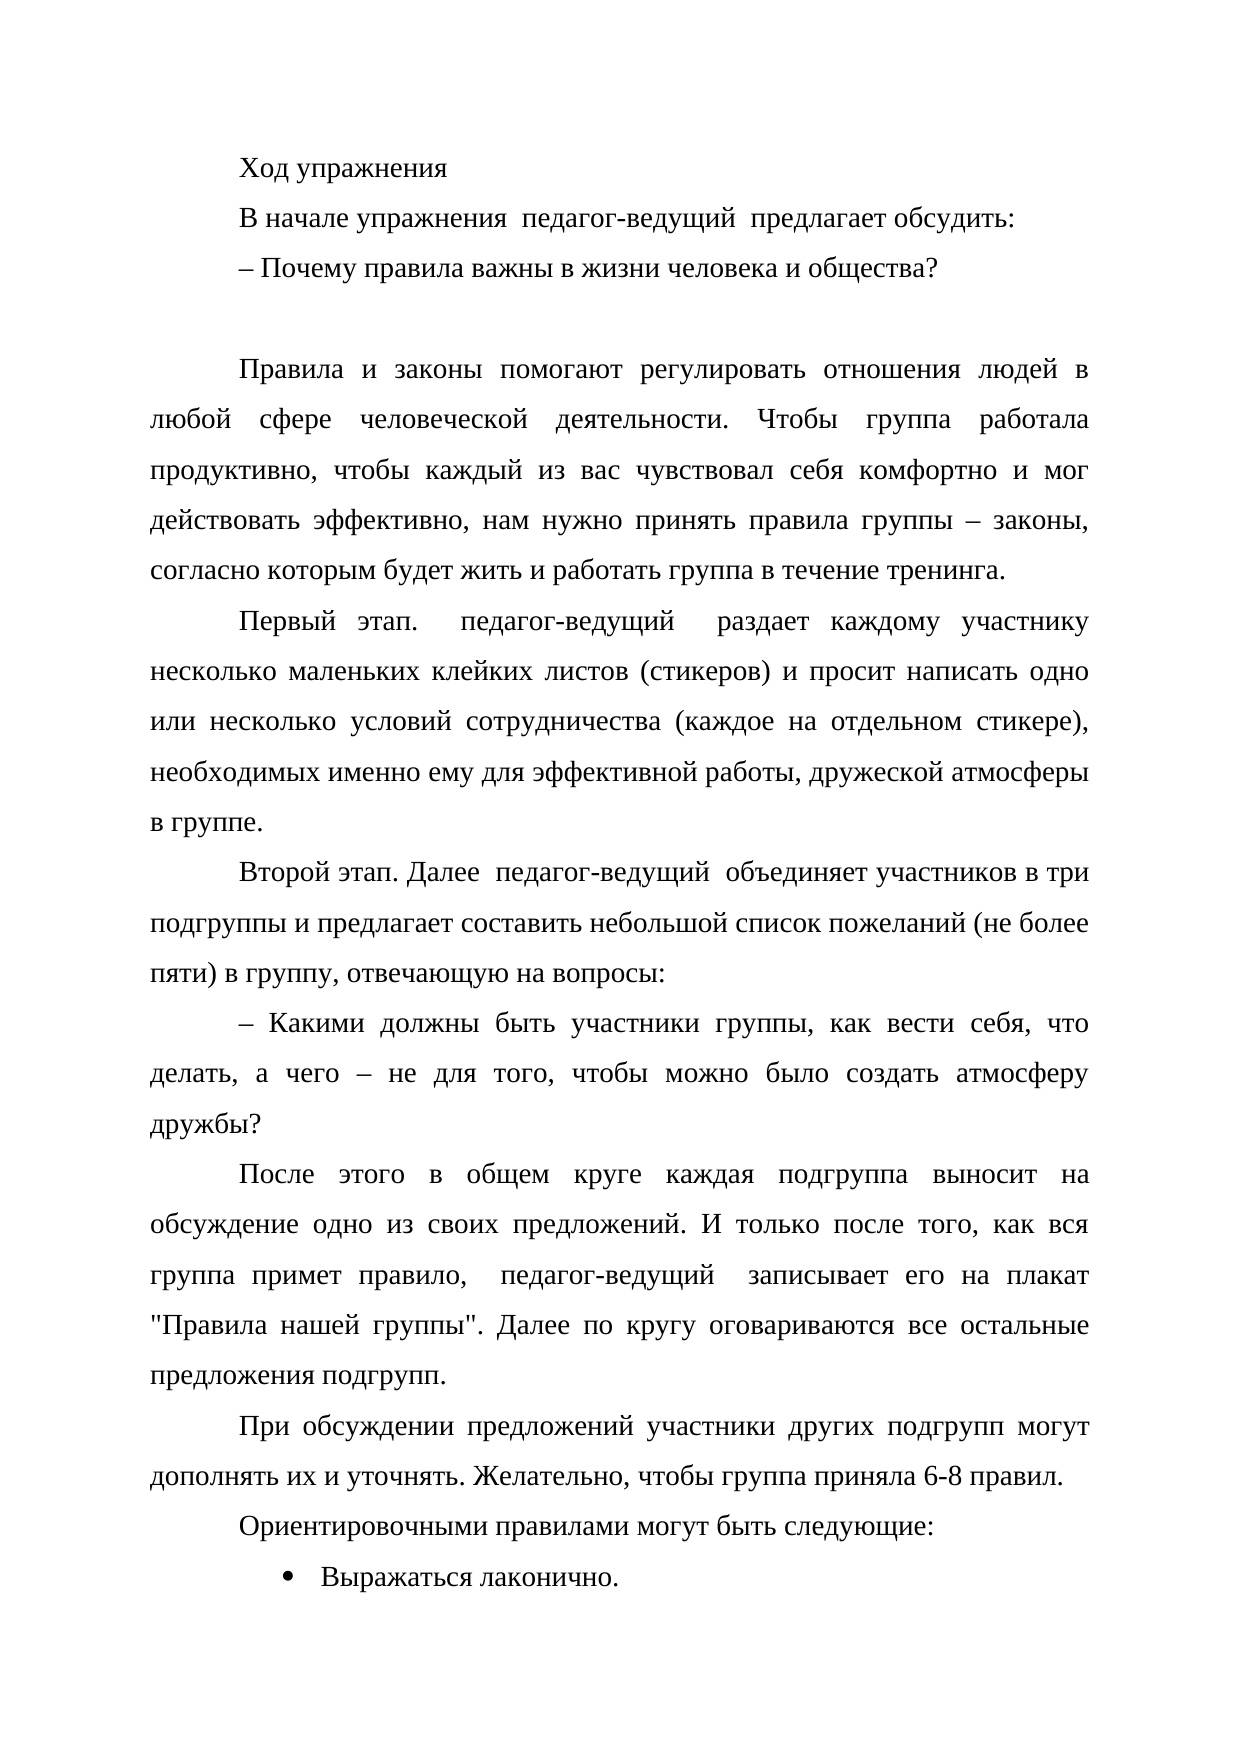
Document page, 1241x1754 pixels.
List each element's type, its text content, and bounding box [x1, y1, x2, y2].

text После этого в общем круге каждая подгруппа выносит на обсуждение одно из своих предложений. И только после того, как вся группа примет правило, педагог-ведущий записывает его на плакат "Правила нашей группы". Далее по кругу оговариваются все остальные предложения подгрупп. [150, 1156, 1090, 1391]
list Выражаться лаконично. [283, 1559, 1090, 1592]
text Первый этап. педагог-ведущий раздает каждому участнику несколько маленьких клейких листов (стикеров) и просит написать одно или несколько условий сотрудничества (каждое на отдельном стикере), необходимых именно ему для эффективной работы, дружеской атмосферы в группе. [150, 603, 1090, 838]
text При обсуждении предложений участники других подгрупп могут дополнять их и уточнять. Желательно, чтобы группа приняла 6-8 правил. [150, 1408, 1090, 1492]
text Правила и законы помогают регулировать отношения людей в любой сфере человеческой деятельности. Чтобы группа работала продуктивно, чтобы каждый из вас чувствовал себя комфортно и мог действовать эффективно, нам нужно принять правила группы – законы, согласно которым будет жить и работать группа в течение тренинга. [150, 351, 1090, 586]
text – Почему правила важны в жизни человека и общества? [150, 251, 1090, 284]
text – Какими должны быть участники группы, как вести себя, что делать, а чего – не для того, чтобы можно было создать атмосферу дружбы? [150, 1005, 1090, 1139]
text Ориентировочными правилами могут быть следующие: [150, 1508, 1090, 1542]
text Ход упражнения [150, 150, 1090, 183]
text Второй этап. Далее педагог-ведущий объединяет участников в три подгруппы и предлагает составить небольшой список пожеланий (не более пяти) в группу, отвечающую на вопросы: [150, 854, 1090, 988]
text В начале упражнения педагог-ведущий предлагает обсудить: [150, 200, 1090, 234]
